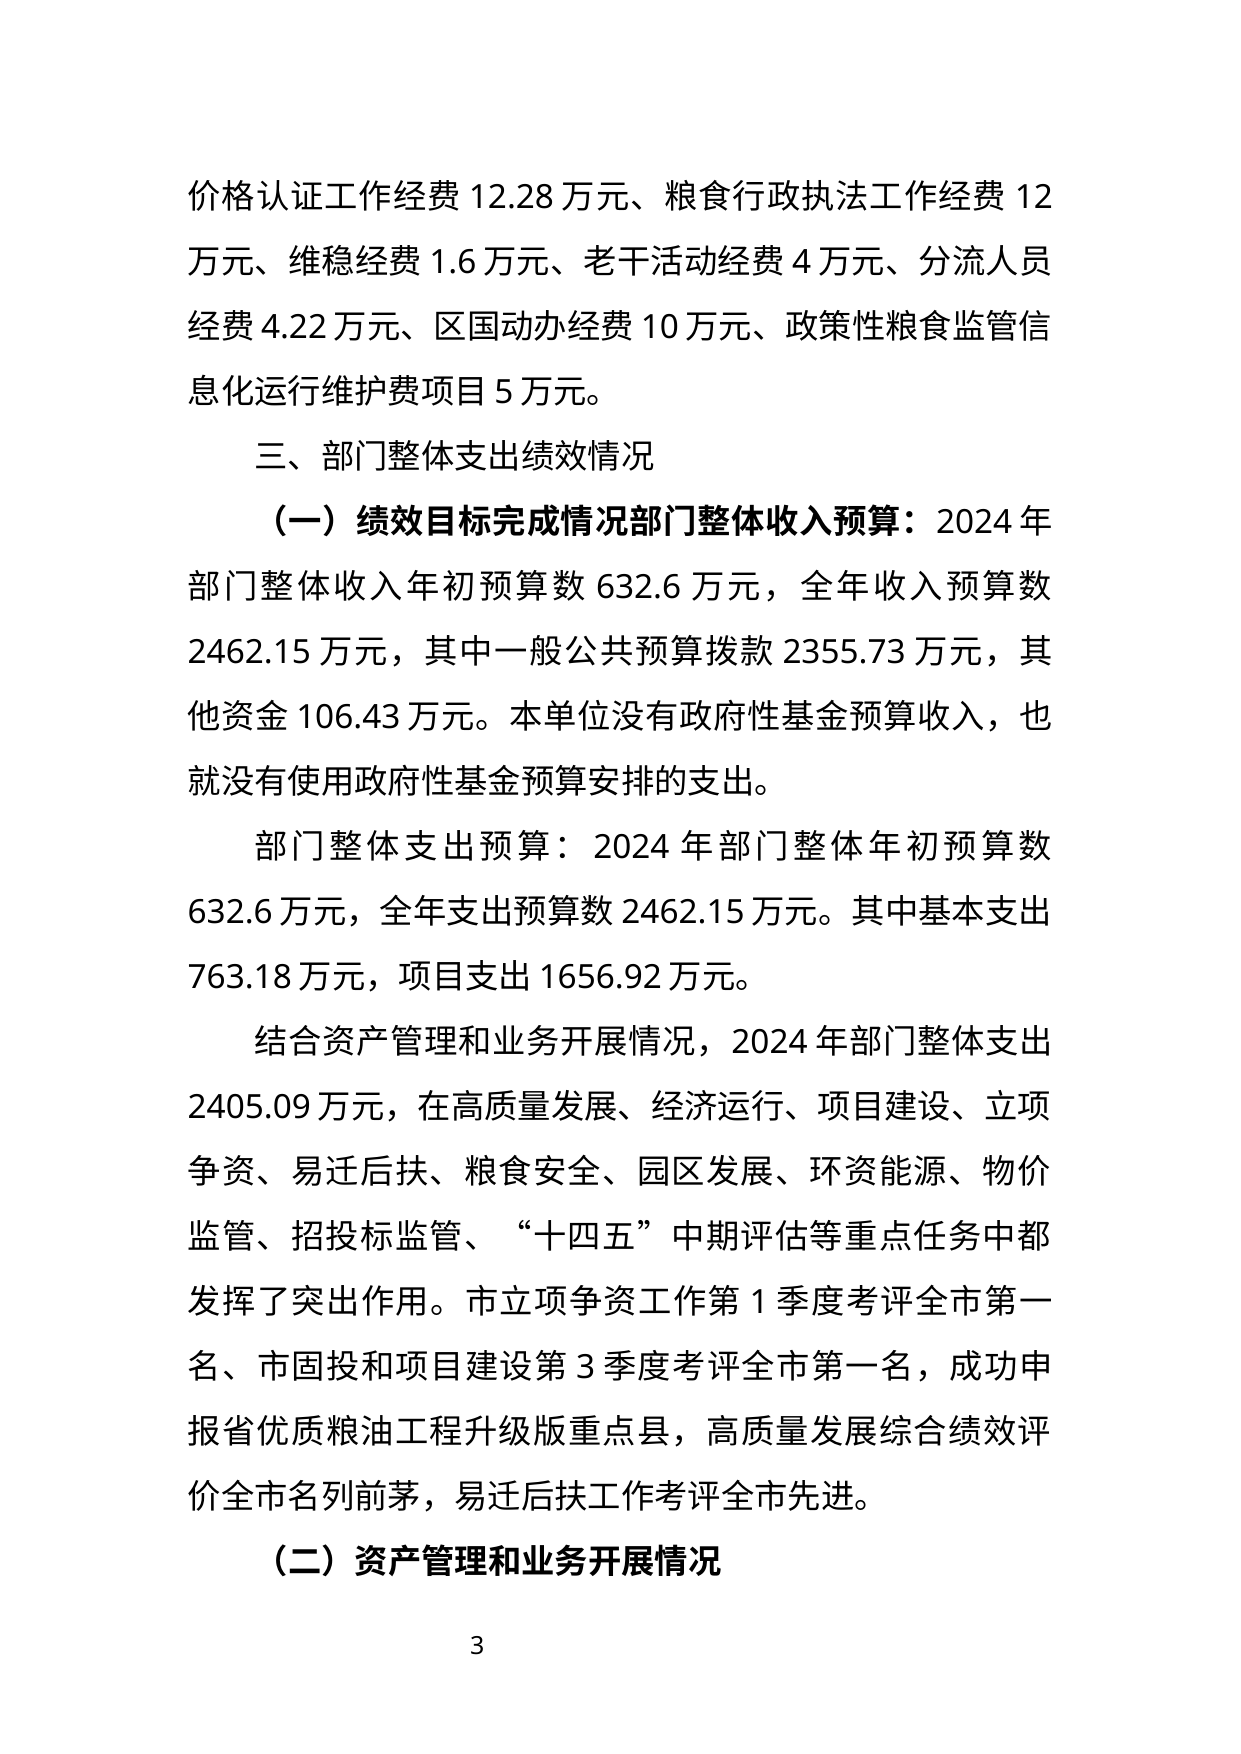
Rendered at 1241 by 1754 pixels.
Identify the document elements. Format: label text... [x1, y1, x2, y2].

text （一）绩效目标完成情况部门整体收入预算：2024年部门整体收入年初预算数632.6万元，全年收入预算数2462.15万元，其中一般公共预算拨款2355.73万元，其他资金106.43万元。本单位没有政府性基金预算收入，也就没有使用政府性基金预算安排的支出。 [187, 487, 1053, 812]
text 三、部门整体支出绩效情况 [187, 422, 1053, 487]
text 部门整体支出预算：2024年部门整体年初预算数632.6万元，全年支出预算数2462.15万元。其中基本支出763.18万元，项目支出1656.92万元。 [187, 812, 1053, 1007]
text 结合资产管理和业务开展情况，2024年部门整体支出2405.09万元，在高质量发展、经济运行、项目建设、立项争资、易迁后扶、粮食安全、园区发展、环资能源、物价监管、招投标监管、“十四五”中期评估等重点任务中都发挥了突出作用。市立项争资工作第1季度考评全市第一名、市固投和项目建设第3季度考评全市第一名，成功申报省优质粮油工程升级版重点县，高质量发展综合绩效评价全市名列前茅，易迁后扶工作考评全市先进。 [187, 1007, 1053, 1527]
text （二）资产管理和业务开展情况 [187, 1527, 1053, 1592]
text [187, 162, 1053, 422]
